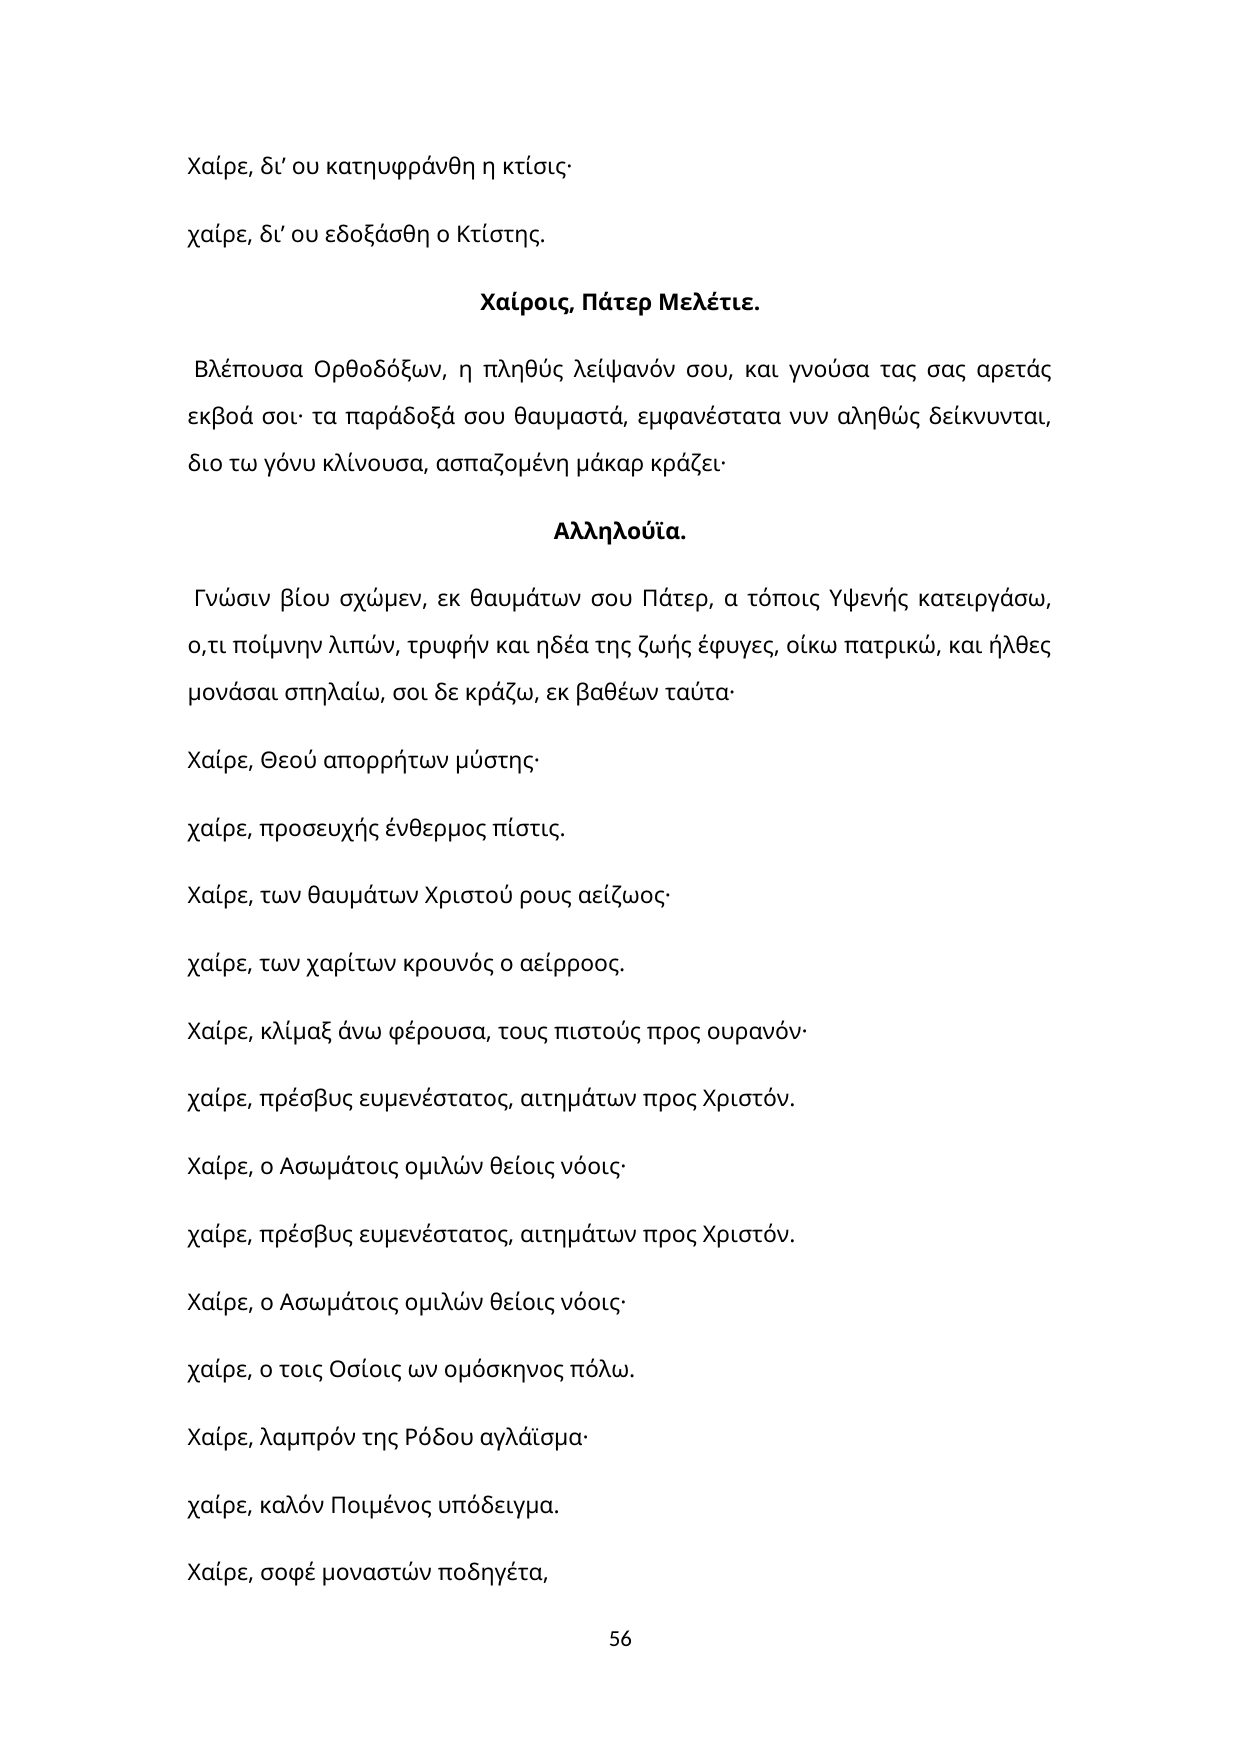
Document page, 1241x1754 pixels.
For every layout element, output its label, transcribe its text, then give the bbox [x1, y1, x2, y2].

text Βλέπουσα Ορθοδόξων, η πληθύς λείψανόν σου, και γνούσα τας σας αρετάς εκβοά σοι· τα παράδοξά σου θαυμαστά, εμφανέστατα νυν αληθώς δείκνυνται, διο τω γόνυ κλίνουσα, ασπαζομένη μάκαρ κράζει· [187, 353, 1053, 478]
text Αλληλούϊα. [187, 514, 1053, 546]
text χαίρε, πρέσβυς ευμενέστατος, αιτημάτων προς Χριστόν. [187, 1082, 1053, 1113]
text Χαίρε, δι’ ου κατηυφράνθη η κτίσις· [187, 150, 1053, 181]
text χαίρε, δι’ ου εδοξάσθη ο Κτίστης. [187, 218, 1053, 249]
text Γνώσιν βίου σχώμεν, εκ θαυμάτων σου Πάτερ, α τόποις Υψενής κατειργάσω, ο,τι ποίμνην λιπών, τρυφήν και ηδέα της ζωής έφυγες, οίκω πατρικώ, και ήλθες μονάσαι σπηλαίω, σοι δε κράζω, εκ βαθέων ταύτα· [187, 582, 1053, 707]
text Χαίρε, λαμπρόν της Ρόδου αγλάϊσμα· [187, 1421, 1053, 1452]
text χαίρε, προσευχής ένθερμος πίστις. [187, 811, 1053, 843]
text Χαίρε, των θαυμάτων Χριστού ρους αείζωος· [187, 879, 1053, 910]
text Χαίρε, ο Ασωμάτοις ομιλών θείοις νόοις· [187, 1150, 1053, 1181]
text Χαίρε, Θεού απορρήτων μύστης· [187, 744, 1053, 775]
text Χαίρε, ο Ασωμάτοις ομιλών θείοις νόοις· [187, 1285, 1053, 1317]
text χαίρε, των χαρίτων κρουνός ο αείρροος. [187, 947, 1053, 978]
text Χαίρε, σοφέ μοναστών ποδηγέτα, [187, 1556, 1053, 1587]
text Χαίρε, κλίμαξ άνω φέρουσα, τους πιστούς προς ουρανόν· [187, 1014, 1053, 1046]
text Χαίροις, Πάτερ Μελέτιε. [187, 285, 1053, 317]
text χαίρε, καλόν Ποιμένος υπόδειγμα. [187, 1488, 1053, 1520]
text χαίρε, ο τοις Οσίοις ων ομόσκηνος πόλω. [187, 1353, 1053, 1384]
text χαίρε, πρέσβυς ευμενέστατος, αιτημάτων προς Χριστόν. [187, 1218, 1053, 1249]
